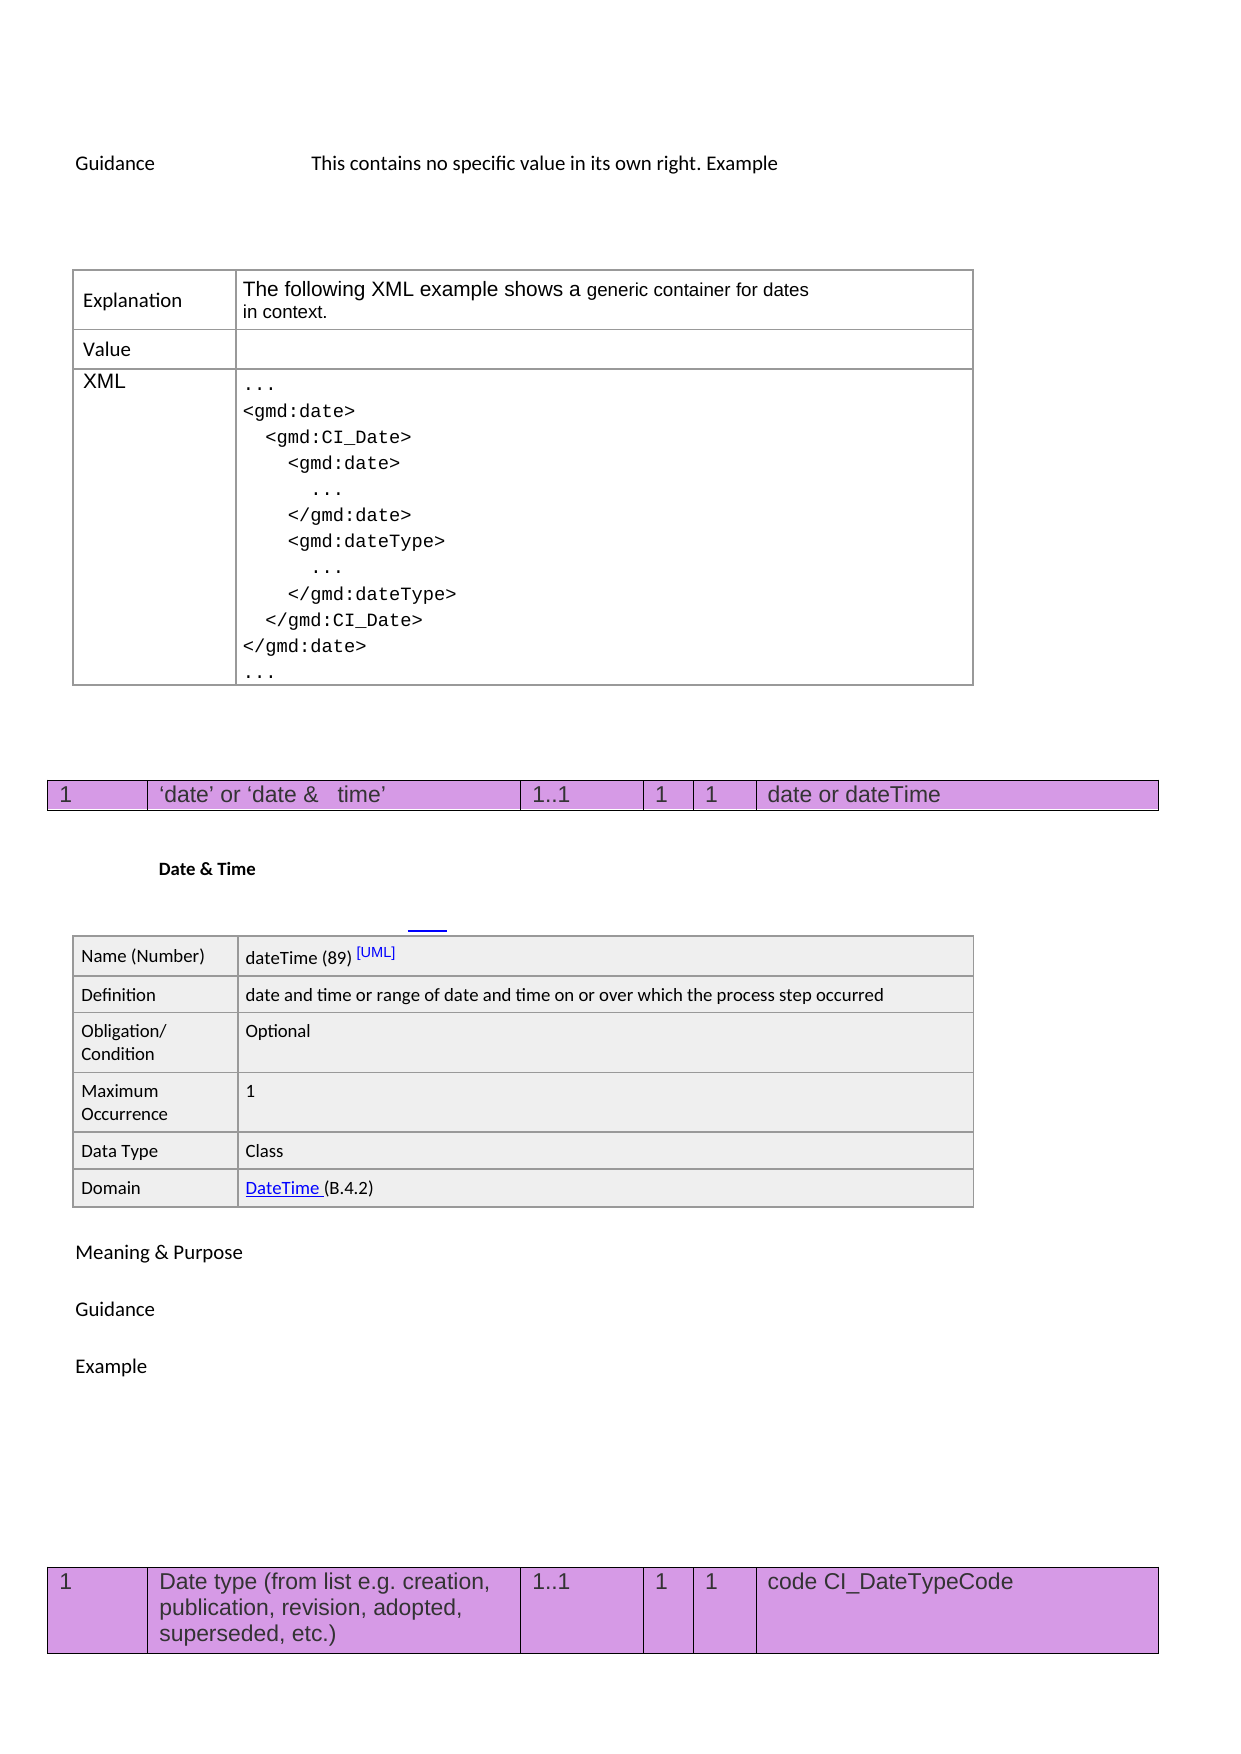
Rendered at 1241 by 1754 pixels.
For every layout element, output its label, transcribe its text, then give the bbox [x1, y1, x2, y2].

table_cell Data Type [74, 1133, 237, 1168]
table_cell Obligation/ Condition [74, 1013, 237, 1071]
table_header code CI_DateTypeCode [757, 1568, 1158, 1653]
table_header The following XML example shows a generic container for dates in context. [237, 271, 972, 328]
table_cell Class [239, 1133, 973, 1168]
table_header 1 [694, 781, 756, 809]
table_header 1 [694, 1568, 756, 1653]
text Date & Time [158, 857, 1181, 880]
table_header 1 [48, 1568, 147, 1653]
table_header dateTime (89) [UML] [239, 937, 973, 975]
text Example [75, 1354, 1181, 1379]
table_cell [237, 330, 972, 368]
table_header Explanation [74, 271, 235, 328]
table_header date or dateTime [757, 781, 1158, 809]
table_header 1..1 [521, 1568, 643, 1653]
text Meaning & Purpose [75, 1239, 1181, 1265]
table_cell ... <gmd:date> <gmd:CI_Date> <gmd:date> ... </gmd:date> <gmd:dateType> ... </gmd:dateType> </gmd:CI_Date> </gmd:date> ... [237, 370, 972, 684]
table_header ‘date’ or ‘date & time’ [148, 781, 520, 809]
table_header 1 [644, 781, 693, 809]
table_header Date type (from list e.g. creation, publication, revision, adopted, superseded, etc.) [148, 1568, 520, 1653]
table_cell Optional [239, 1013, 973, 1071]
text Guidance This contains no specific value in its own right. Example [75, 150, 798, 175]
table_header Name (Number) [74, 937, 237, 975]
table_cell 1 [239, 1073, 973, 1131]
table_cell Definition [74, 977, 237, 1012]
table_header 1 [48, 781, 147, 809]
table_cell Value [74, 330, 235, 368]
text Guidance [75, 1296, 1181, 1322]
table_header 1..1 [521, 781, 643, 809]
table_cell date and time or range of date and time on or over which the process step occurred [239, 977, 973, 1012]
table_header 1 [644, 1568, 693, 1653]
table_cell XML [74, 370, 235, 684]
table_cell Maximum Occurrence [74, 1073, 237, 1131]
table_cell DateTime (B.4.2) [239, 1170, 973, 1206]
table_cell Domain [74, 1170, 237, 1206]
